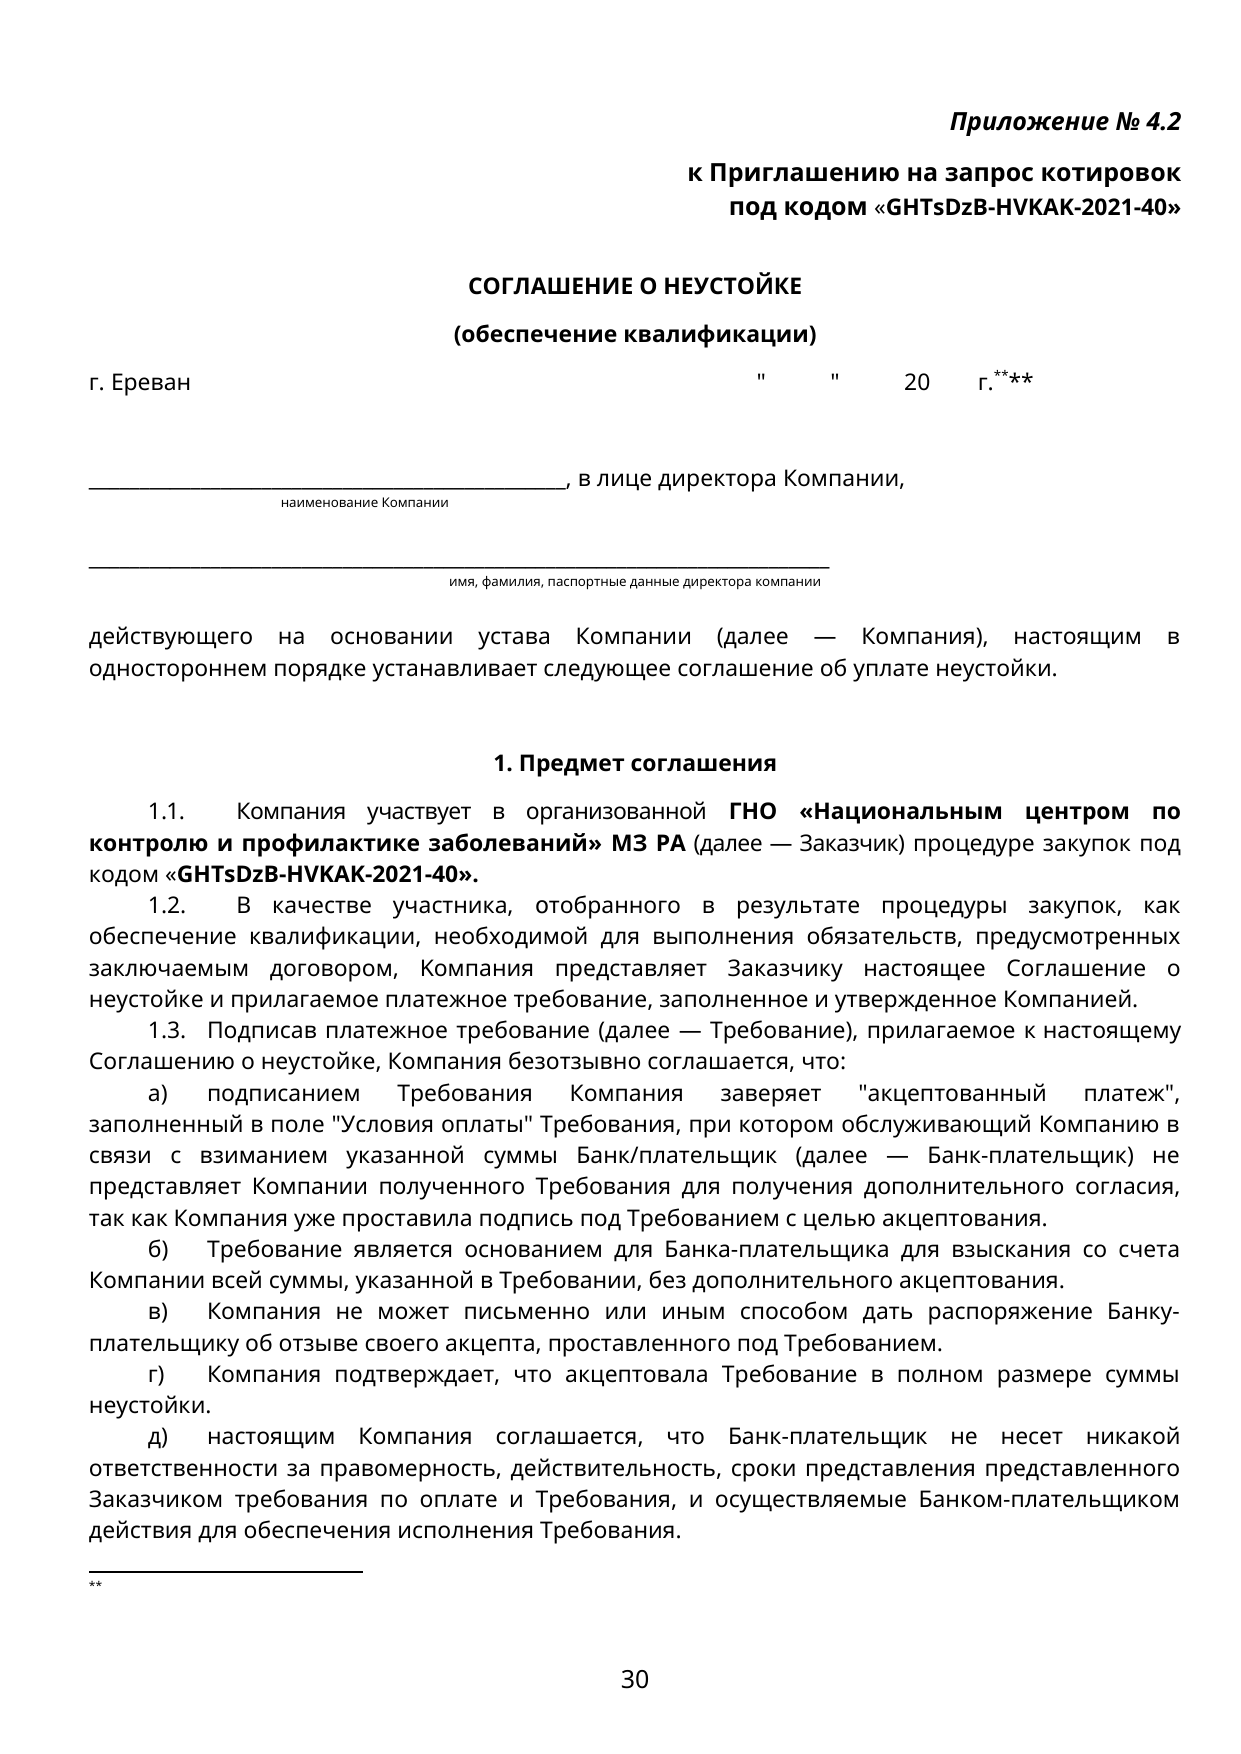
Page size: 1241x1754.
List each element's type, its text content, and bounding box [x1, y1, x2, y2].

text действующего на основании устава Компании (далее — Компания), настоящим в одностороннем порядке устанавливает следующее соглашение об уплате неустойки. [89, 620, 1181, 683]
text наименование Компании [281, 493, 1181, 524]
table_header " " 20 г.** [576, 366, 1045, 414]
text _______________________________________________, в лице директора Компании, [89, 462, 1181, 493]
text б) Требование является основанием для Банка-плательщика для взыскания со счета Компании всей суммы, указанной в Требовании, без дополнительного акцептования. [89, 1233, 1181, 1295]
text _________________________________________________________________________ [89, 541, 1181, 572]
text (обеспечение квалификации) [89, 318, 1181, 349]
text СОГЛАШЕНИЕ О НЕУСТОЙКЕ [89, 270, 1181, 301]
text г) Компания подтверждает, что акцептовала Требование в полном размере суммы неустойки. [89, 1358, 1181, 1420]
text к Приглашению на запрос котировок под кодом «GHTsDzB-HVKAK-2021-40» [89, 154, 1181, 222]
text имя, фамилия, паспортные данные директора компании [89, 572, 1181, 603]
text 1.2. В качестве участника, օтобранного в результате процедуры закупок, как обеспечение квалификации, необходимой для выполнения обязательств, предусмотренных заключаемым договором, Kомпания представляет Заказчику настоящее Соглашение о неустойке и прилагаемое платежное требование, заполненное и утвержденное Компанией. [89, 889, 1181, 1014]
text 1.1. Компания участвует в организованной ГНО «Национальным центром по контролю и профилактике заболеваний» МЗ РА (далее — Заказчик) процедуре закупок под кодом «GHTsDzB-HVKAK-2021-40». [89, 795, 1181, 889]
text 1. Предмет соглашения [89, 747, 1181, 778]
text д) настоящим Компания соглашается, что Банк-плательщик не несет никакой ответственности за правомерность, действительность, сроки представления представленного Заказчиком требования по оплате и Требования, и осуществляемые Банком-плательщиком действия для обеспечения исполнения Требования. [89, 1420, 1181, 1545]
text а) подписанием Требования Компания заверяет "акцептованный платеж", заполненный в поле "Условия оплаты" Требования, при котором обслуживающий Компанию в связи с взиманием указанной суммы Банк/плательщик (далее — Банк-плательщик) не представляет Компании полученного Требования для получения дополнительного согласия, так как Компания уже проставила подпись под Требованием с целью акцептования. [89, 1076, 1181, 1233]
text Приложение № 4.2 [89, 103, 1181, 137]
text 1.3. Подписав платежное требование (далее — Требование), прилагаемое к настоящему Соглашению о неустойке, Компания безотзывно соглашается, что: [89, 1014, 1181, 1076]
text в) Компания не может письменно или иным способом дать распоряжение Банку-плательщику об отзыве своего акцепта, проставленного под Требованием. [89, 1295, 1181, 1358]
table_header г. Ереван [78, 366, 576, 414]
